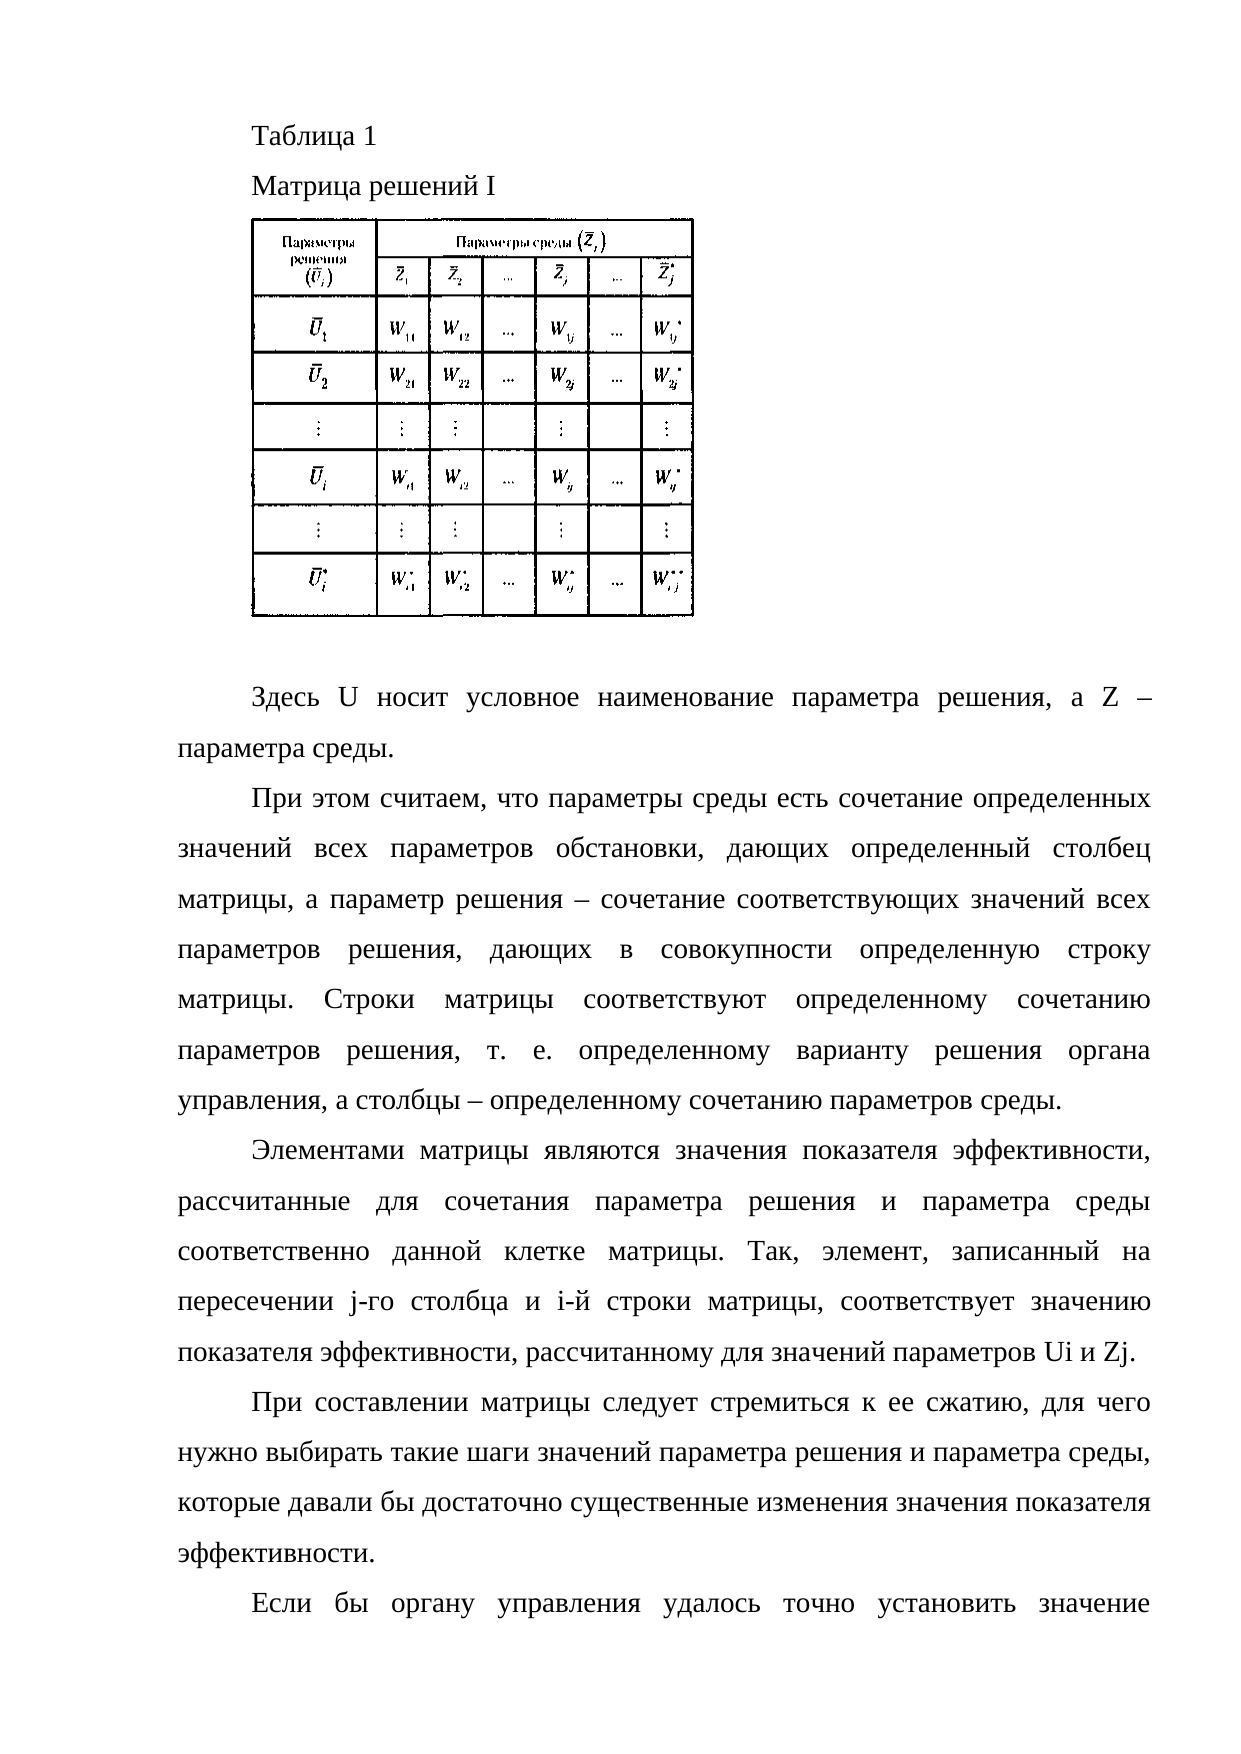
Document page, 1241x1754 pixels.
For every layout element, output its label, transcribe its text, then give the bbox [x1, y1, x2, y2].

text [177, 1585, 1152, 1619]
text Матрица решений I [177, 168, 1152, 202]
text При этом считаем, что параметры среды есть сочетание определенных значений всех параметров обстановки, дающих определенный столбец матрицы, а параметр решения – сочетание соответствующих значений всех параметров решения, дающих в совокупности определенную строку матрицы. Строки матрицы соответствуют определенному сочетанию параметров решения, т. е. определенному варианту решения органа управления, а столбцы – определенному сочетанию параметров среды. [177, 780, 1152, 1116]
subtitle Таблица 1 [177, 118, 1152, 152]
text При составлении матрицы следует стремиться к ее сжатию, для чего нужно выбирать такие шаги значений параметра решения и параметра среды, которые давали бы достаточно существенные изменения значения показателя эффективности. [177, 1384, 1152, 1568]
picture [251, 218, 695, 618]
text Здесь U носит условное наименование параметра решения, a Z – параметра среды. [177, 679, 1152, 763]
text Элементами матрицы являются значения показателя эффективности, рассчитанные для сочетания параметра решения и параметра среды соответственно данной клетке матрицы. Так, элемент, записанный на пересечении j-го столбца и i-й строки матрицы, соответствует значению показателя эффективности, рассчитанному для значений параметров Ui и Zj. [177, 1132, 1152, 1367]
